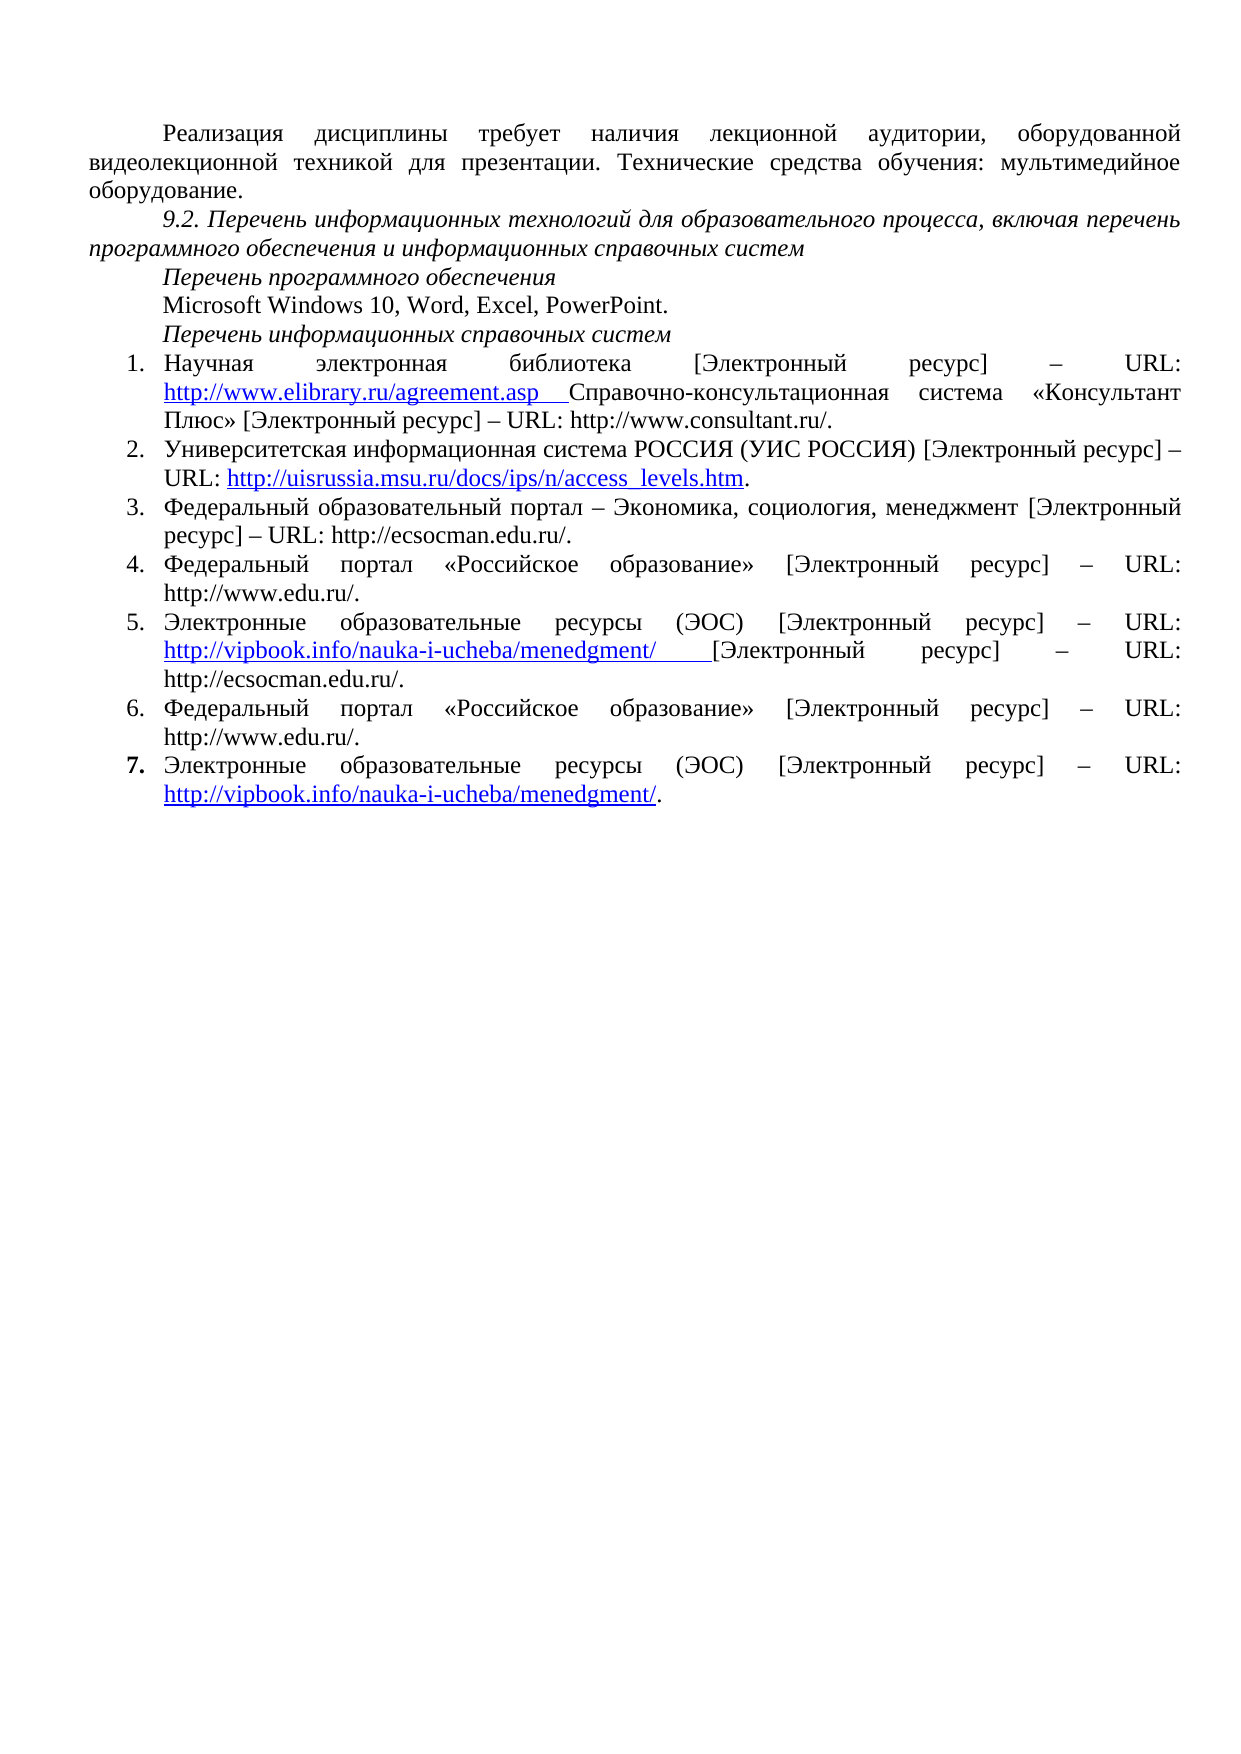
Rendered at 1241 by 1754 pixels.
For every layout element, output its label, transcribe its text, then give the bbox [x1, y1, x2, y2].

list Электронные образовательные ресурсы (ЭОС) [Электронный ресурс] – URL: http://vipbook.info/nauka-i-ucheba/menedgment/. [126, 751, 1181, 808]
list Научная электронная библиотека [Электронный ресурс] – URL: http://www.elibrary.ru/agreement.asp Справочно-консультационная система «Консультант Плюс» [Электронный ресурс] – URL: http://www.consultant.ru/. [126, 348, 1181, 434]
list Федеральный образовательный портал – Экономика, социология, менеджмент [Электронный ресурс] – URL: http://ecsocman.edu.ru/. [126, 492, 1181, 549]
list Электронные образовательные ресурсы (ЭОС) [Электронный ресурс] – URL: http://vipbook.info/nauka-i-ucheba/menedgment/ [Электронный ресурс] – URL: http://ecsocman.edu.ru/. [126, 607, 1181, 693]
text Перечень программного обеспечения [88, 262, 1181, 291]
text Перечень информационных справочных систем [88, 319, 1181, 348]
list Федеральный портал «Российское образование» [Электронный ресурс] – URL: http://www.edu.ru/. [126, 693, 1181, 751]
text 9.2. Перечень информационных технологий для образовательного процесса, включая перечень программного обеспечения и информационных справочных систем [88, 204, 1181, 262]
text Microsoft Windows 10, Word, Excel, PowerPoint. [88, 291, 1181, 319]
list Университетская информационная система РОССИЯ (УИС РОССИЯ) [Электронный ресурс] – URL: http://uisrussia.msu.ru/docs/ips/n/access_levels.htm. [126, 434, 1181, 492]
text Реализация дисциплины требует наличия лекционной аудитории, оборудованной видеолекционной техникой для презентации. Технические средства обучения: мультимедийное оборудование. [88, 118, 1181, 204]
list Федеральный портал «Российское образование» [Электронный ресурс] – URL: http://www.edu.ru/. [126, 549, 1181, 607]
